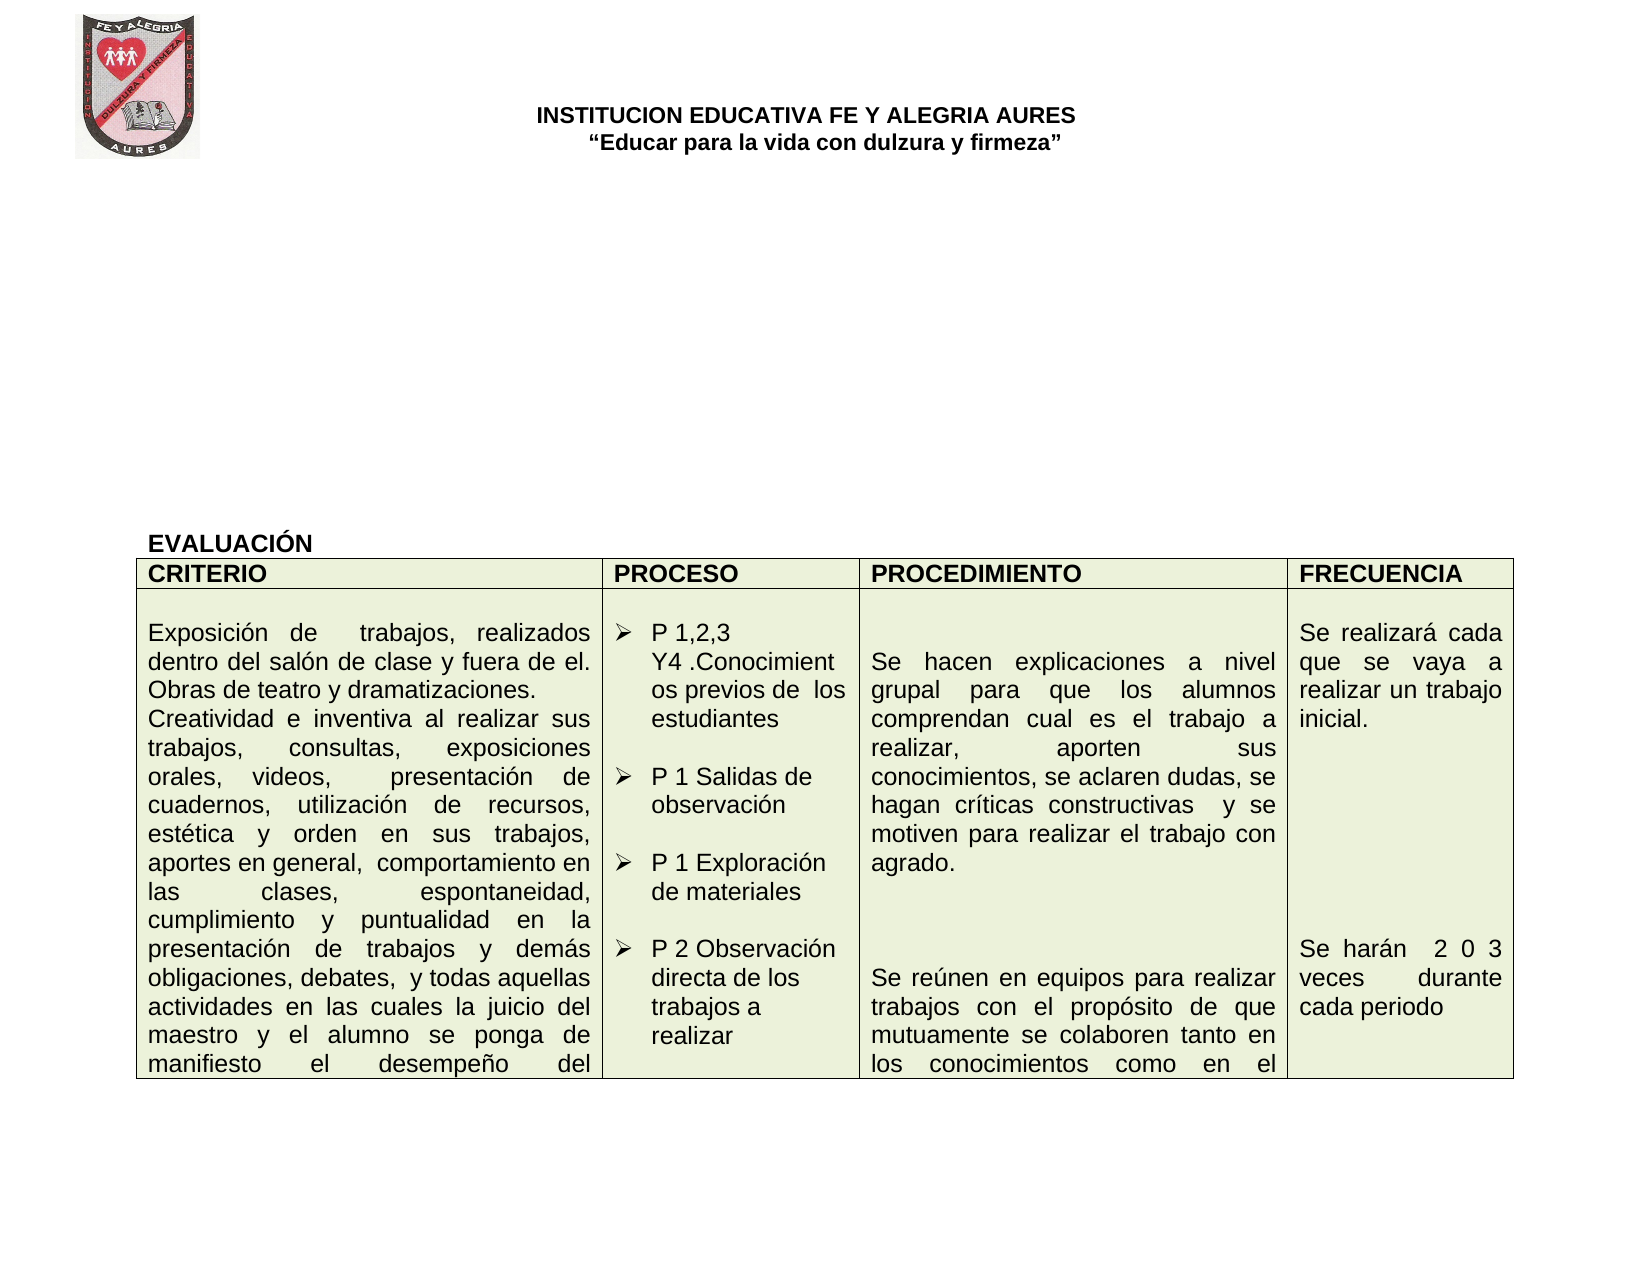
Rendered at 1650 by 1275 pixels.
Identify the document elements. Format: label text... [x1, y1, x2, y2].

picture [75, 14, 200, 158]
table_header PROCESO [603, 559, 859, 588]
text EVALUACIÓN [148, 529, 1502, 558]
table_header FRECUENCIA [1288, 559, 1513, 588]
table_header PROCEDIMIENTO [860, 559, 1287, 588]
table_header CRITERIO [137, 559, 602, 588]
